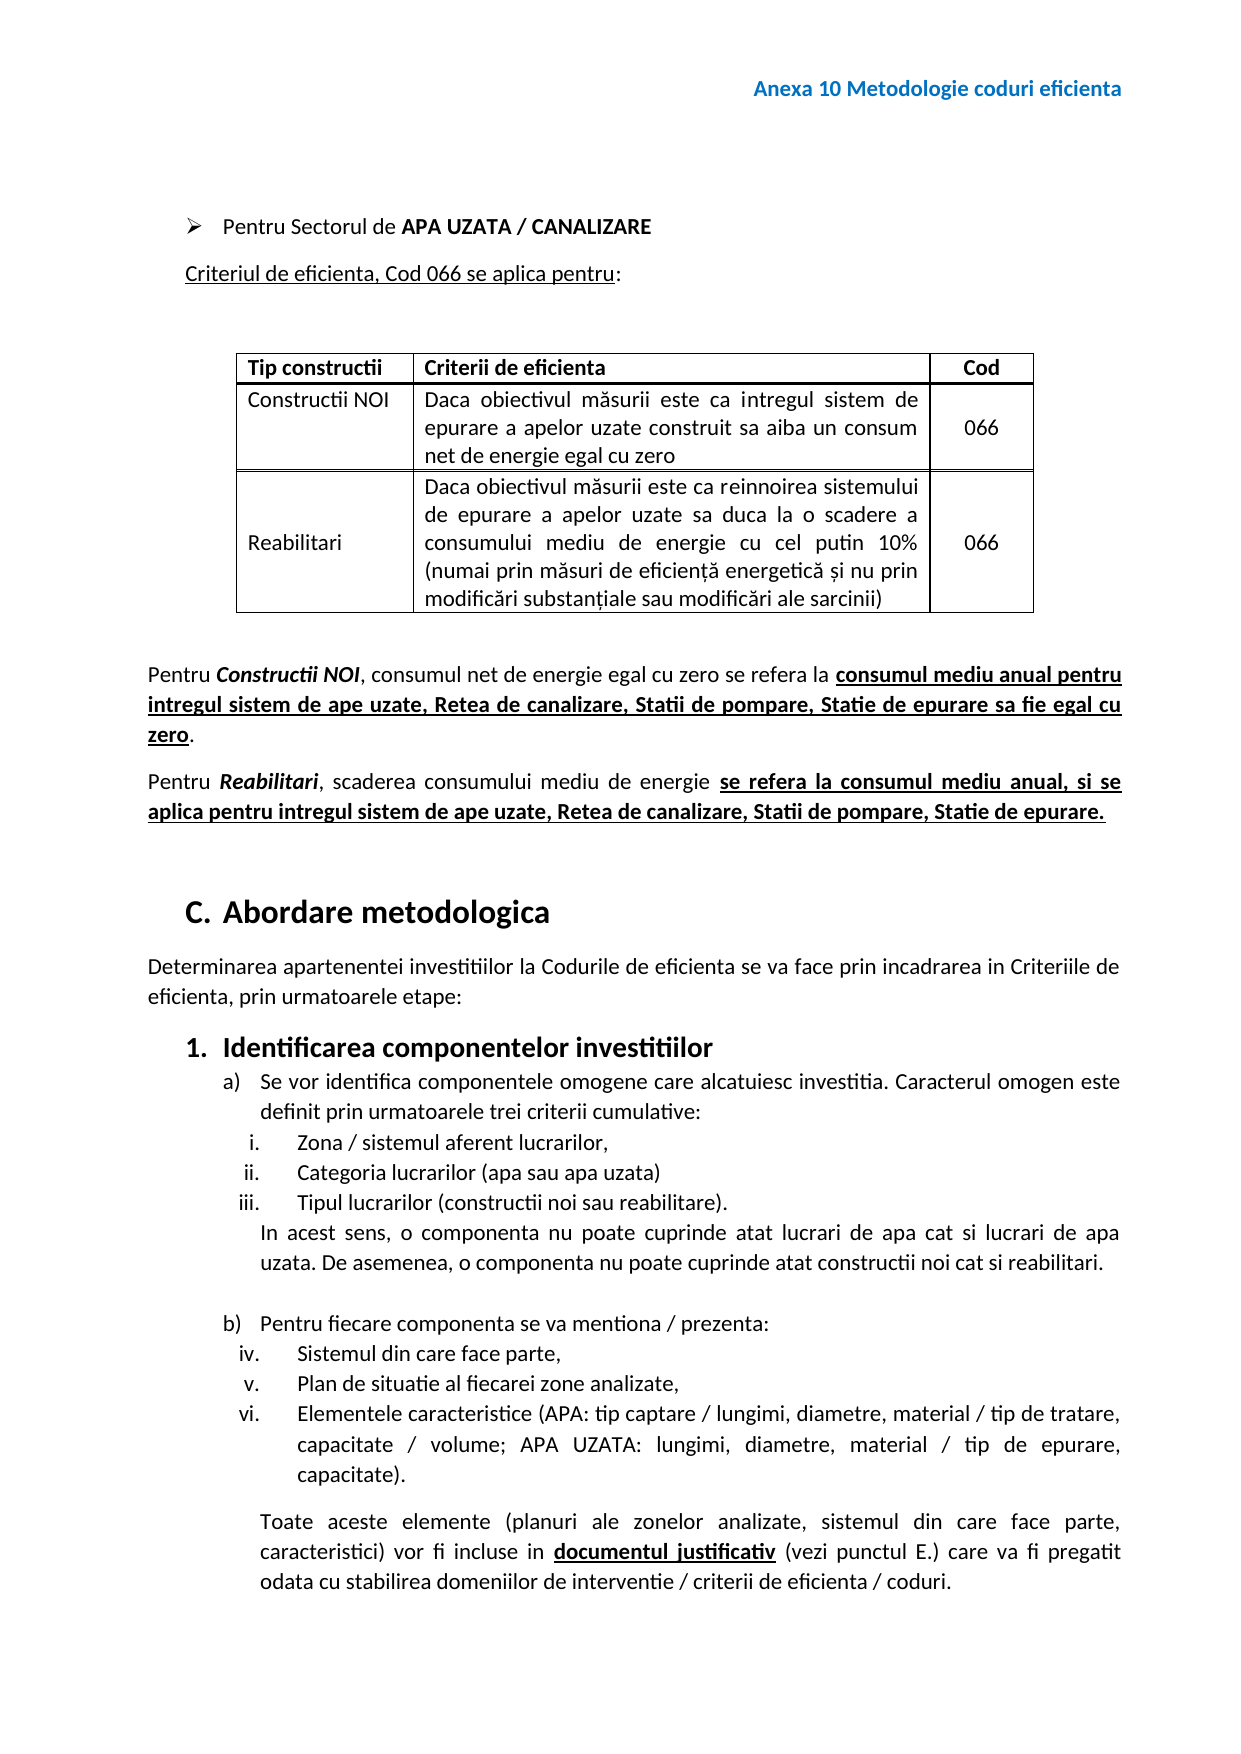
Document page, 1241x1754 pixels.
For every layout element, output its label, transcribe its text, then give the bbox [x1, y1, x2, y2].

list Zona / sistemul aferent lucrarilor, [260, 1128, 1122, 1156]
table_cell 066 [931, 472, 1033, 612]
list Sistemul din care face parte, [260, 1339, 1122, 1367]
text Criteriul de eficienta, Cod 066 se aplica pentru: [185, 259, 1122, 287]
text Determinarea apartenentei investitiilor la Codurile de eficienta se va face prin incadrarea in Criteriile de eficienta, prin urmatoarele etape: [148, 952, 1122, 1010]
table_header Cod [931, 354, 1033, 382]
list Pentru fiecare componenta se va mentiona / prezenta: [223, 1309, 1122, 1337]
table_cell Constructii NOI [237, 385, 413, 469]
table_cell Daca obiectivul măsurii este ca intregul sistem de epurare a apelor uzate construit sa aiba un consum net de energie egal cu zero [414, 385, 929, 469]
list Categoria lucrarilor (apa sau apa uzata) [260, 1158, 1122, 1186]
list In acest sens, o componenta nu poate cuprinde atat lucrari de apa cat si lucrari de apa uzata. De asemenea, o componenta nu poate cuprinde atat constructii noi cat si reabilitari. [260, 1218, 1122, 1277]
list Plan de situatie al fiecarei zone analizate, [260, 1369, 1122, 1397]
list Pentru Sectorul de APA UZATA / CANALIZARE [185, 212, 1122, 240]
table_cell 066 [931, 385, 1033, 469]
table_header Tip constructii [237, 354, 413, 382]
text Toate aceste elemente (planuri ale zonelor analizate, sistemul din care face parte, caracteristici) vor fi incluse in documentul justificativ (vezi punctul E.) care va fi pregatit odata cu stabilirea domeniilor de interventie / criterii de eficienta / coduri. [260, 1507, 1122, 1595]
list Identificarea componentelor investitiilor [185, 1029, 1122, 1064]
text Pentru Reabilitari, scaderea consumului mediu de energie se refera la consumul mediu anual, si se aplica pentru intregul sistem de ape uzate, Retea de canalizare, Statii de pompare, Statie de epurare. [148, 767, 1122, 825]
table_cell Reabilitari [237, 472, 413, 612]
list Elementele caracteristice (APA: tip captare / lungimi, diametre, material / tip de tratare, capacitate / volume; APA UZATA: lungimi, diametre, material / tip de epurare, capacitate). [260, 1399, 1122, 1488]
table_cell Daca obiectivul măsurii este ca reinnoirea sistemului de epurare a apelor uzate sa duca la o scadere a consumului mediu de energie cu cel putin 10% (numai prin măsuri de eficiență energetică și nu prin modificări substanțiale sau modificări ale sarcinii) [414, 472, 929, 612]
list Se vor identifica componentele omogene care alcatuiesc investitia. Caracterul omogen este definit prin urmatoarele trei criterii cumulative: [223, 1067, 1122, 1126]
list Abordare metodologica [185, 891, 1122, 932]
text Pentru Constructii NOI, consumul net de energie egal cu zero se refera la consumul mediu anual pentru intregul sistem de ape uzate, Retea de canalizare, Statii de pompare, Statie de epurare sa fie egal cu zero. [148, 660, 1122, 714]
list Tipul lucrarilor (constructii noi sau reabilitare). [260, 1188, 1122, 1216]
text Pentru Constructii NOI, consumul net de energie egal cu zero se refera la consumul mediu anual pentru intregul sistem de ape uzate, Retea de canalizare, Statii de pompare, Statie de epurare sa fie egal cu zero. [148, 716, 1122, 748]
table_header Criterii de eficienta [414, 354, 929, 382]
